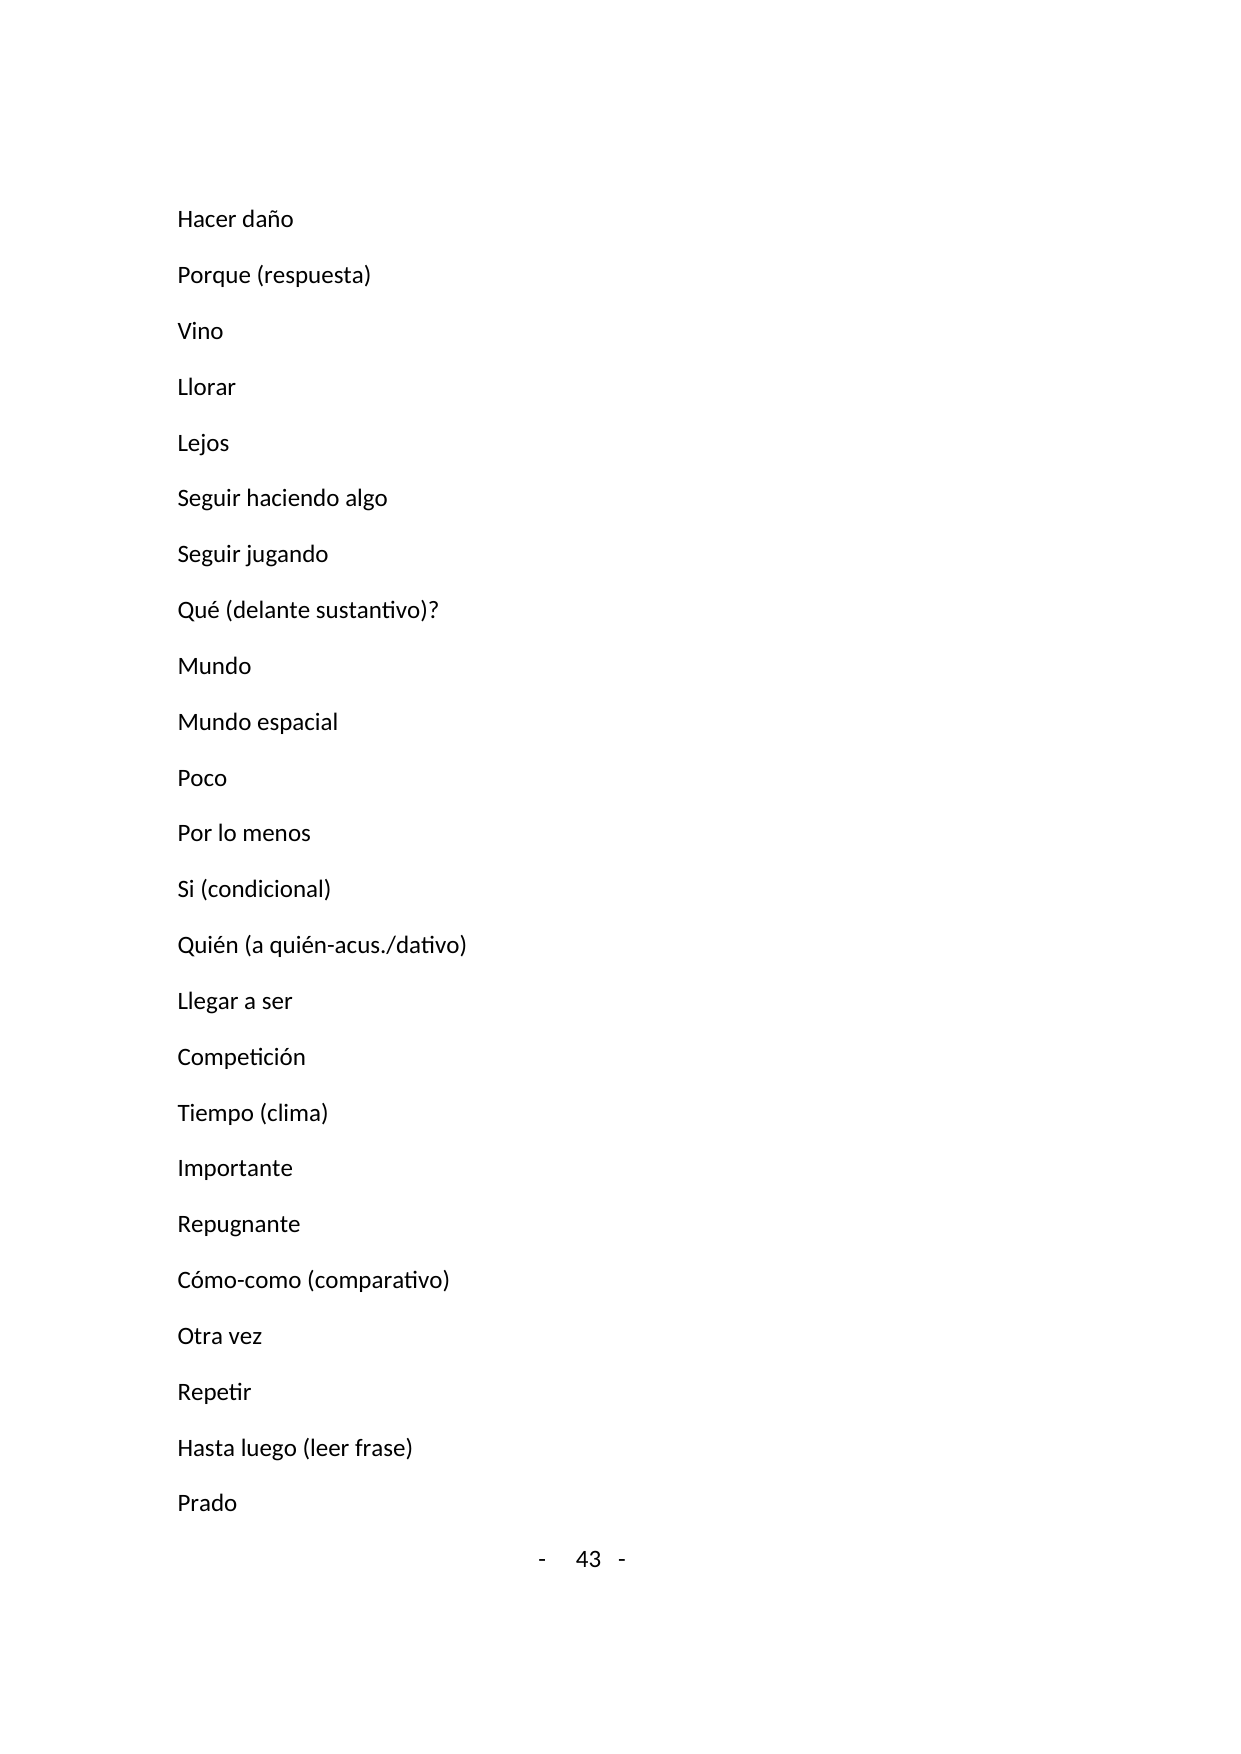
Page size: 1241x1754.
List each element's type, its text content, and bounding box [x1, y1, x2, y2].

text Tiempo (clima) [177, 1097, 1063, 1127]
text Hasta luego (leer frase) [177, 1432, 1063, 1462]
text Prado [177, 1488, 1063, 1518]
text Vino [177, 315, 1063, 346]
text Quién (a quién-acus./dativo) [177, 929, 1063, 960]
text Seguir jugando [177, 538, 1063, 569]
text Seguir haciendo algo [177, 483, 1063, 513]
text Cómo-como (comparativo) [177, 1264, 1063, 1295]
text Por lo menos [177, 818, 1063, 848]
list 43 - [538, 1543, 1063, 1574]
text Llegar a ser [177, 985, 1063, 1016]
text Poco [177, 762, 1063, 792]
text Mundo [177, 650, 1063, 681]
text Competición [177, 1041, 1063, 1071]
text Importante [177, 1153, 1063, 1183]
text Lejos [177, 427, 1063, 457]
text Porque (respuesta) [177, 259, 1063, 290]
text Llorar [177, 371, 1063, 401]
text Si (condicional) [177, 873, 1063, 904]
text Mundo espacial [177, 706, 1063, 736]
text Repetir [177, 1376, 1063, 1406]
text Otra vez [177, 1320, 1063, 1351]
text Qué (delante sustantivo)? [177, 594, 1063, 625]
text Repugnante [177, 1208, 1063, 1239]
text Hacer daño [177, 203, 1063, 234]
